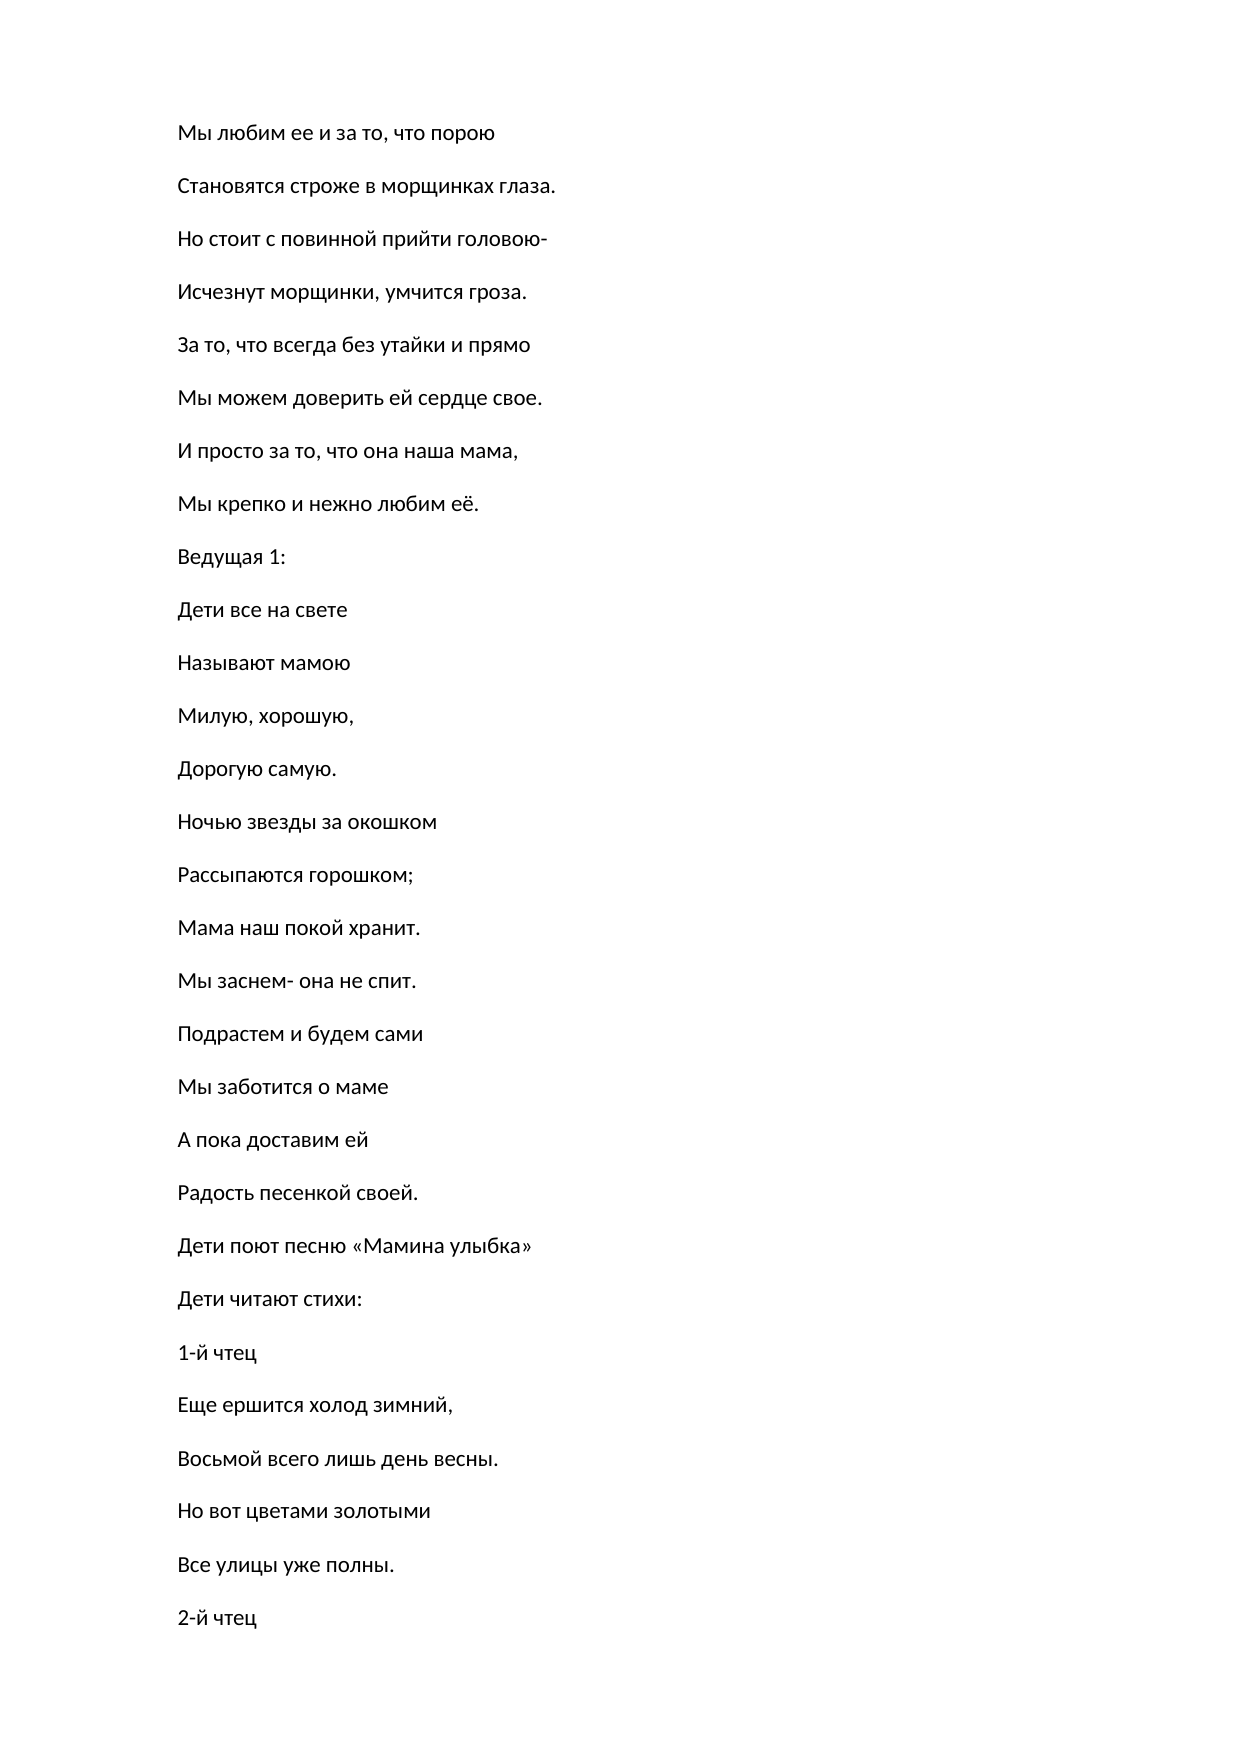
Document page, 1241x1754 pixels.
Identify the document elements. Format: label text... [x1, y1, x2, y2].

text И просто за то, что она наша мама, [177, 436, 1152, 464]
text Мы любим ее и за то, что порою [177, 118, 1152, 146]
text Исчезнут морщинки, умчится гроза. [177, 277, 1152, 305]
text Мы можем доверить ей сердце свое. [177, 383, 1152, 411]
text Мама наш покой хранит. [177, 913, 1152, 941]
text Мы заботится о маме [177, 1072, 1152, 1101]
text Мы заснем- она не спит. [177, 966, 1152, 994]
text Подрастем и будем сами [177, 1019, 1152, 1047]
text Восьмой всего лишь день весны. [177, 1444, 1152, 1472]
text Радость песенкой своей. [177, 1178, 1152, 1207]
text 1-й чтец [177, 1338, 1152, 1366]
text Ночью звезды за окошком [177, 807, 1152, 835]
text Становятся строже в морщинках глаза. [177, 171, 1152, 199]
text Мы крепко и нежно любим её. [177, 489, 1152, 517]
text Но вот цветами золотыми [177, 1497, 1152, 1525]
text Дети читают стихи: [177, 1284, 1152, 1313]
text Ведущая 1: [177, 542, 1152, 570]
text А пока доставим ей [177, 1126, 1152, 1153]
text Милую, хорошую, [177, 701, 1152, 729]
text Еще ершится холод зимний, [177, 1391, 1152, 1419]
text Все улицы уже полны. [177, 1550, 1152, 1578]
text Называют мамою [177, 648, 1152, 676]
text Дети все на свете [177, 595, 1152, 623]
text Дорогую самую. [177, 754, 1152, 782]
text Дети поют песню «Мамина улыбка» [177, 1232, 1152, 1259]
text 2-й чтец [177, 1603, 1152, 1631]
text Но стоит с повинной прийти головою- [177, 224, 1152, 252]
text За то, что всегда без утайки и прямо [177, 330, 1152, 358]
text Рассыпаются горошком; [177, 860, 1152, 888]
